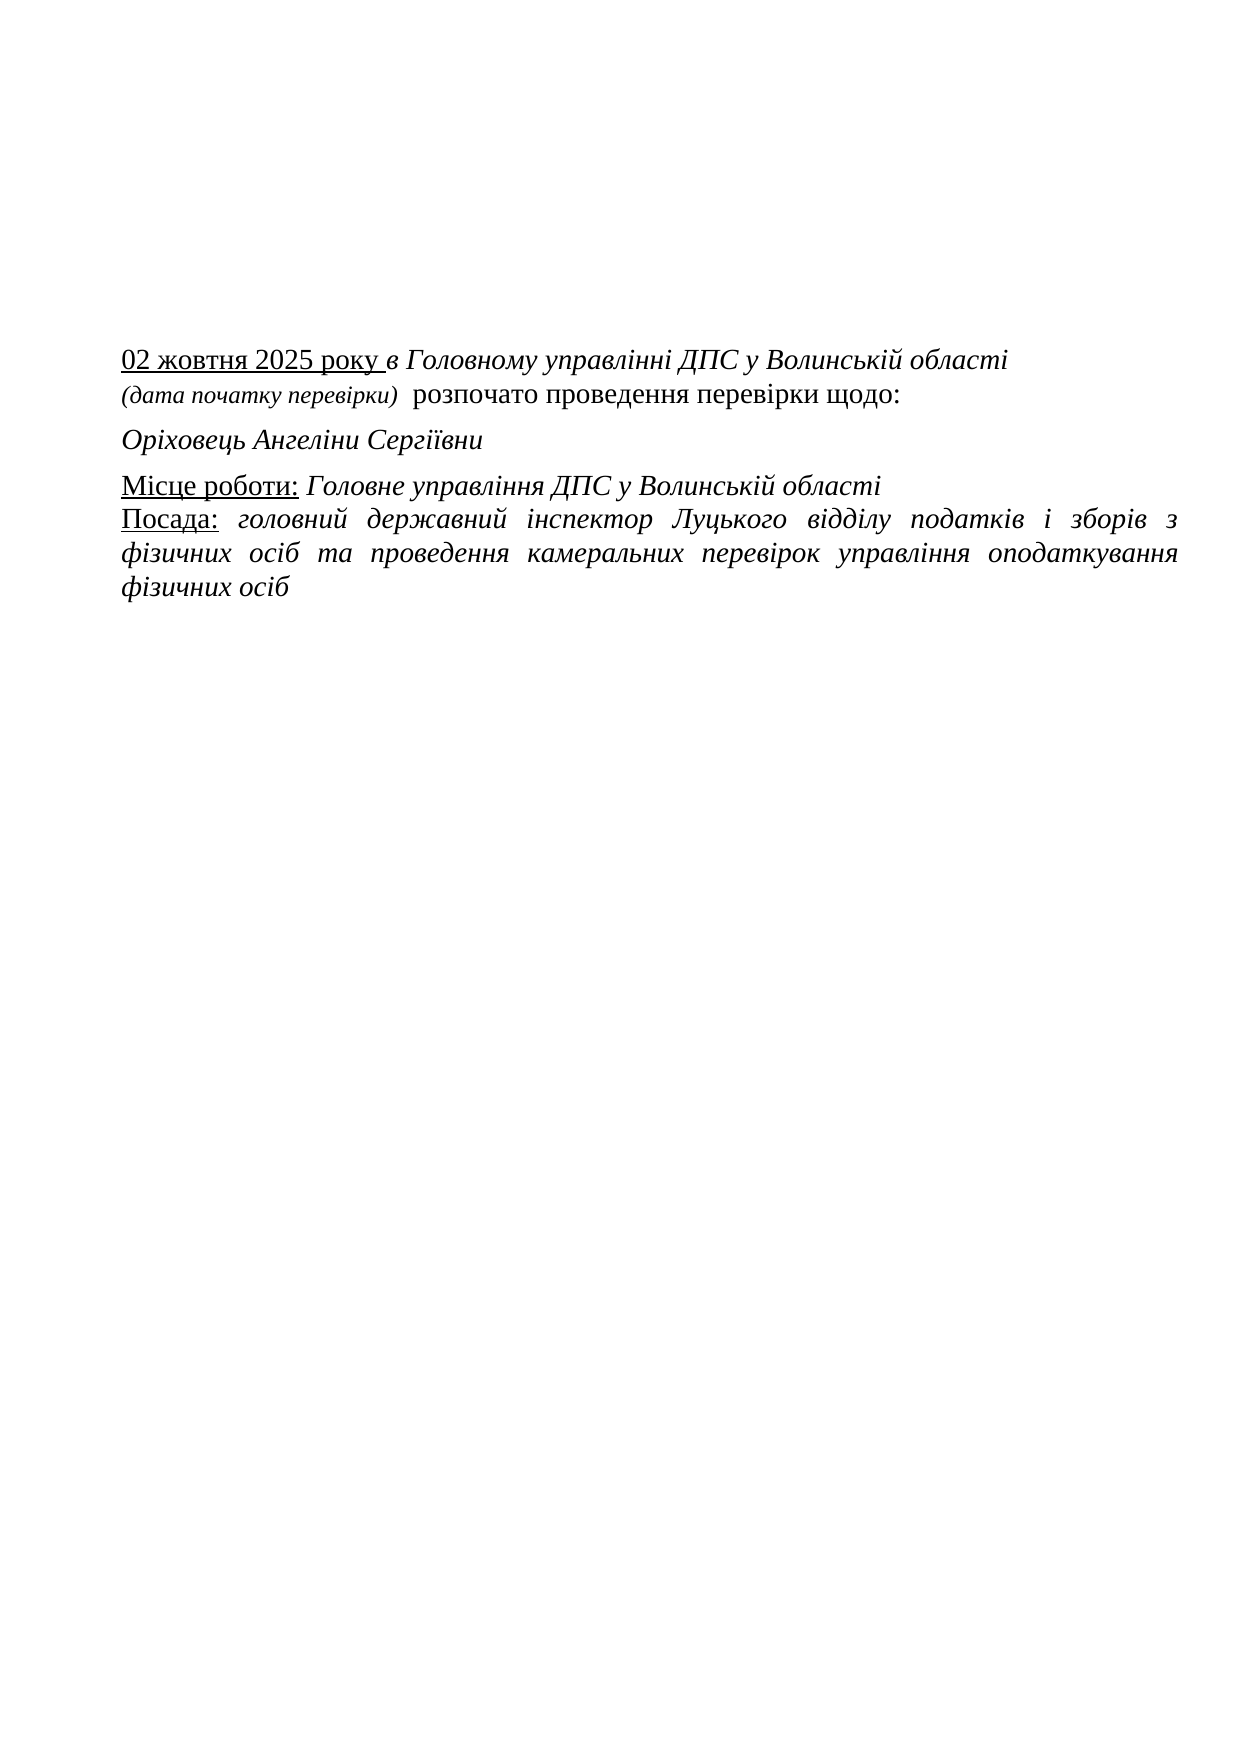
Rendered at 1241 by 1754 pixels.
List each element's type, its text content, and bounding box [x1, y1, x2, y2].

table_header 02 жовтня 2025 року в Головному управлінні ДПС у Волинській області (дата початку перевірки) розпочато проведення перевірки щодо: Оріховець Ангеліни Сергіївни Місце роботи: Головне управління ДПС у Волинській області Посада: головний державний інспектор Луцького відділу податків і зборів з фізичних осіб та проведення камеральних перевірок управління оподаткування фізичних осіб [118, 339, 1181, 639]
